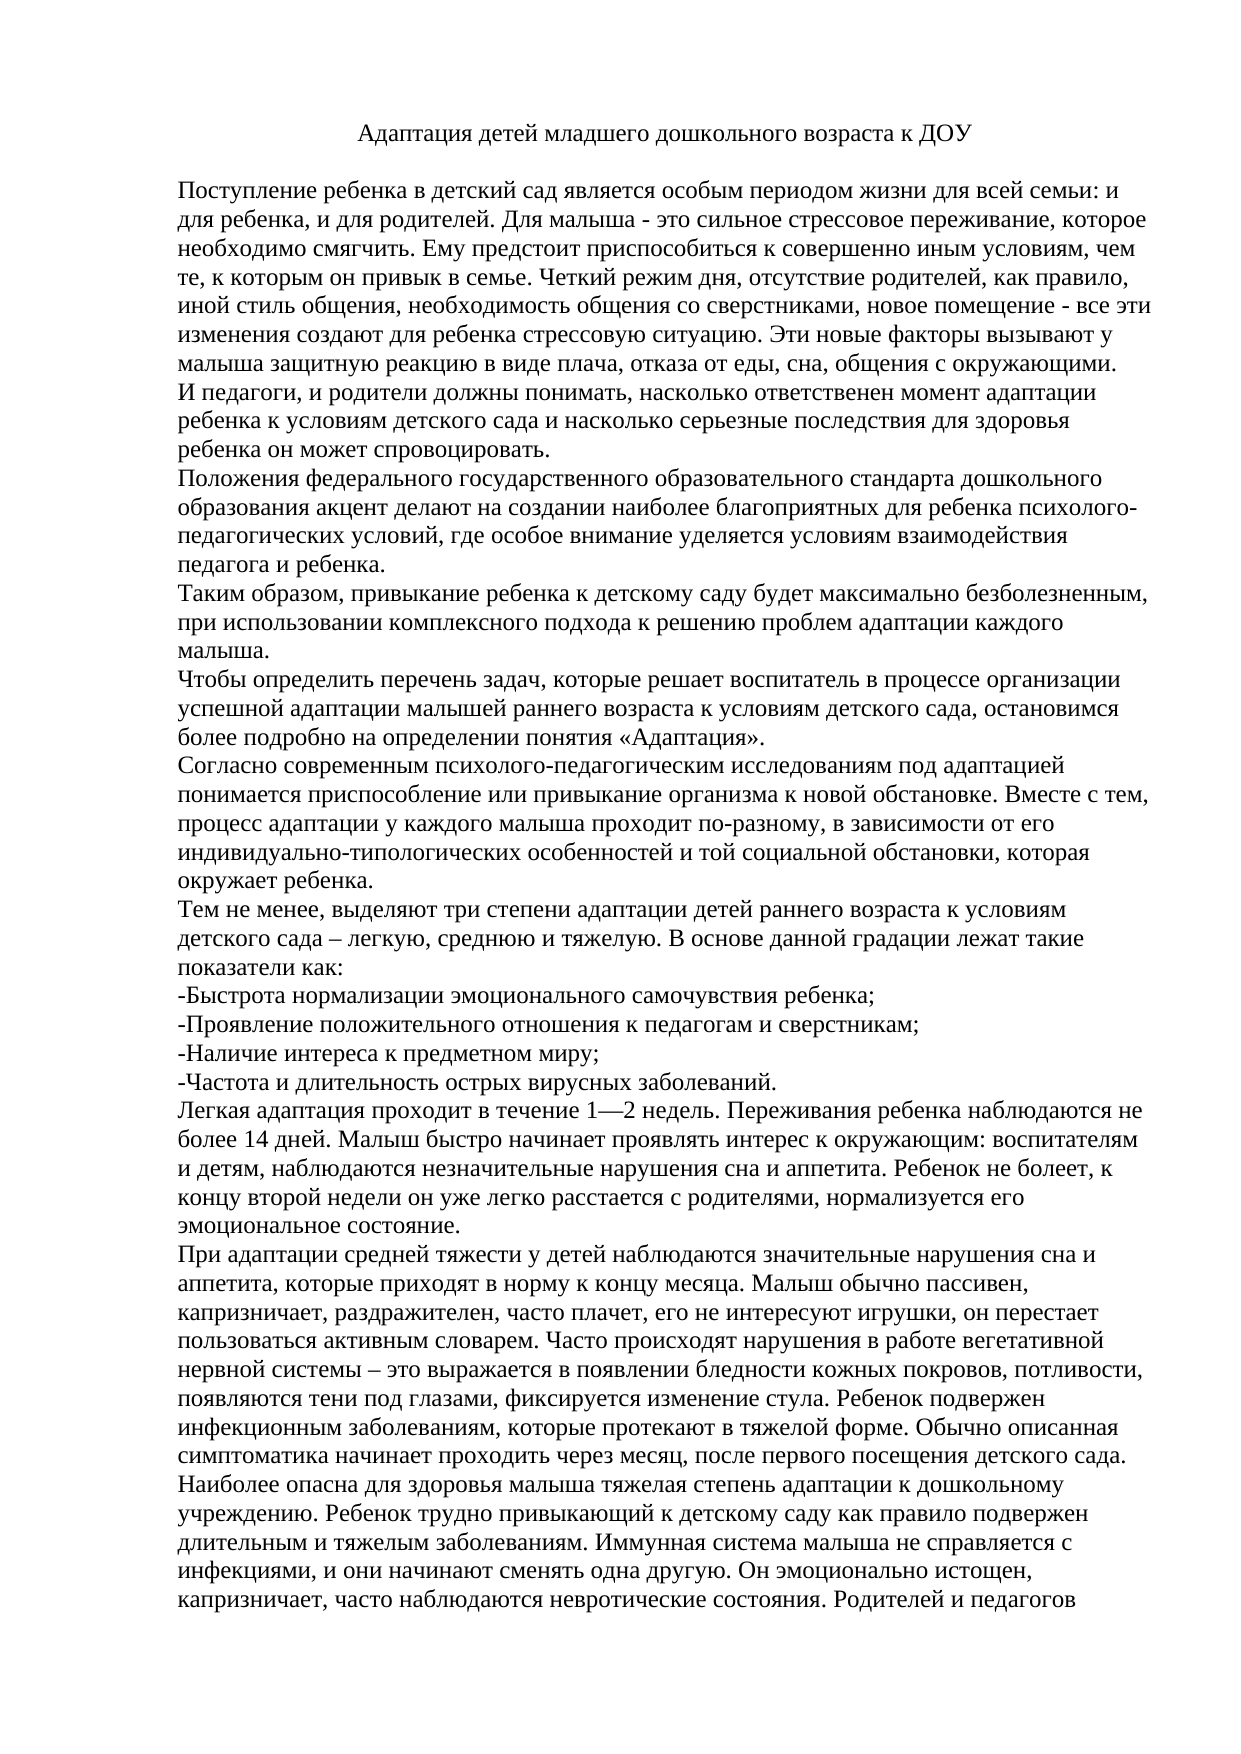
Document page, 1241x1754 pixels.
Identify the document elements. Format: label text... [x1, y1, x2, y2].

text Адаптация детей младшего дошкольного возраста к ДОУ [177, 118, 1152, 147]
text -Частота и длительность острых вирусных заболеваний. [177, 1067, 1152, 1096]
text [177, 1469, 1152, 1613]
text И педагоги, и родители должны понимать, насколько ответственен момент адаптации ребенка к условиям детского сада и насколько серьезные последствия для здоровья ребенка он может спровоцировать. [177, 377, 1152, 463]
text Тем не менее, выделяют три степени адаптации детей раннего возраста к условиям детского сада – легкую, среднюю и тяжелую. В основе данной градации лежат такие показатели как: [177, 894, 1152, 981]
text Поступление ребенка в детский сад является особым периодом жизни для всей семьи: и для ребенка, и для родителей. Для малыша - это сильное стрессовое переживание, которое необходимо смягчить. Ему предстоит приспособиться к совершенно иным условиям, чем те, к которым он привык в семье. Четкий режим дня, отсутствие родителей, как правило, иной стиль общения, необходимость общения со сверстниками, новое помещение - все эти изменения создают для ребенка стрессовую ситуацию. Эти новые факторы вызывают у малыша защитную реакцию в виде плача, отказа от еды, сна, общения с окружающими. [177, 176, 1152, 377]
text -Быстрота нормализации эмоционального самочувствия ребенка; [177, 981, 1152, 1009]
text Согласно современным психолого-педагогическим исследованиям под адаптацией понимается приспособление или привыкание организма к новой обстановке. Вместе с тем, процесс адаптации у каждого малыша проходит по-разному, в зависимости от его индивидуально-типологических особенностей и той социальной обстановки, которая окружает ребенка. [177, 751, 1152, 894]
text -Проявление положительного отношения к педагогам и сверстникам; [177, 1009, 1152, 1038]
text -Наличие интереса к предметном миру; [177, 1038, 1152, 1067]
text Таким образом, привыкание ребенка к детскому саду будет максимально безболезненным, при использовании комплексного подхода к решению проблем адаптации каждого малыша. [177, 578, 1152, 664]
text Положения федерального государственного образовательного стандарта дошкольного образования акцент делают на создании наиболее благоприятных для ребенка психолого-педагогических условий, где особое внимание уделяется условиям взаимодействия педагога и ребенка. [177, 463, 1152, 578]
text Чтобы определить перечень задач, которые решает воспитатель в процессе организации успешной адаптации малышей раннего возраста к условиям детского сада, остановимся более подробно на определении понятия «Адаптация». [177, 664, 1152, 751]
text При адаптации средней тяжести у детей наблюдаются значительные нарушения сна и аппетита, которые приходят в норму к концу месяца. Малыш обычно пассивен, капризничает, раздражителен, часто плачет, его не интересуют игрушки, он перестает пользоваться активным словарем. Часто происходят нарушения в работе вегетативной нервной системы – это выражается в появлении бледности кожных покровов, потливости, появляются тени под глазами, фиксируется изменение стула. Ребенок подвержен инфекционным заболеваниям, которые протекают в тяжелой форме. Обычно описанная симптоматика начинает проходить через месяц, после первого посещения детского сада. [177, 1239, 1152, 1469]
text Легкая адаптация проходит в течение 1—2 недель. Переживания ребенка наблюдаются не более 14 дней. Малыш быстро начинает проявлять интерес к окружающим: воспитателям и детям, наблюдаются незначительные нарушения сна и аппетита. Ребенок не болеет, к концу второй недели он уже легко расстается с родителями, нормализуется его эмоциональное состояние. [177, 1096, 1152, 1239]
